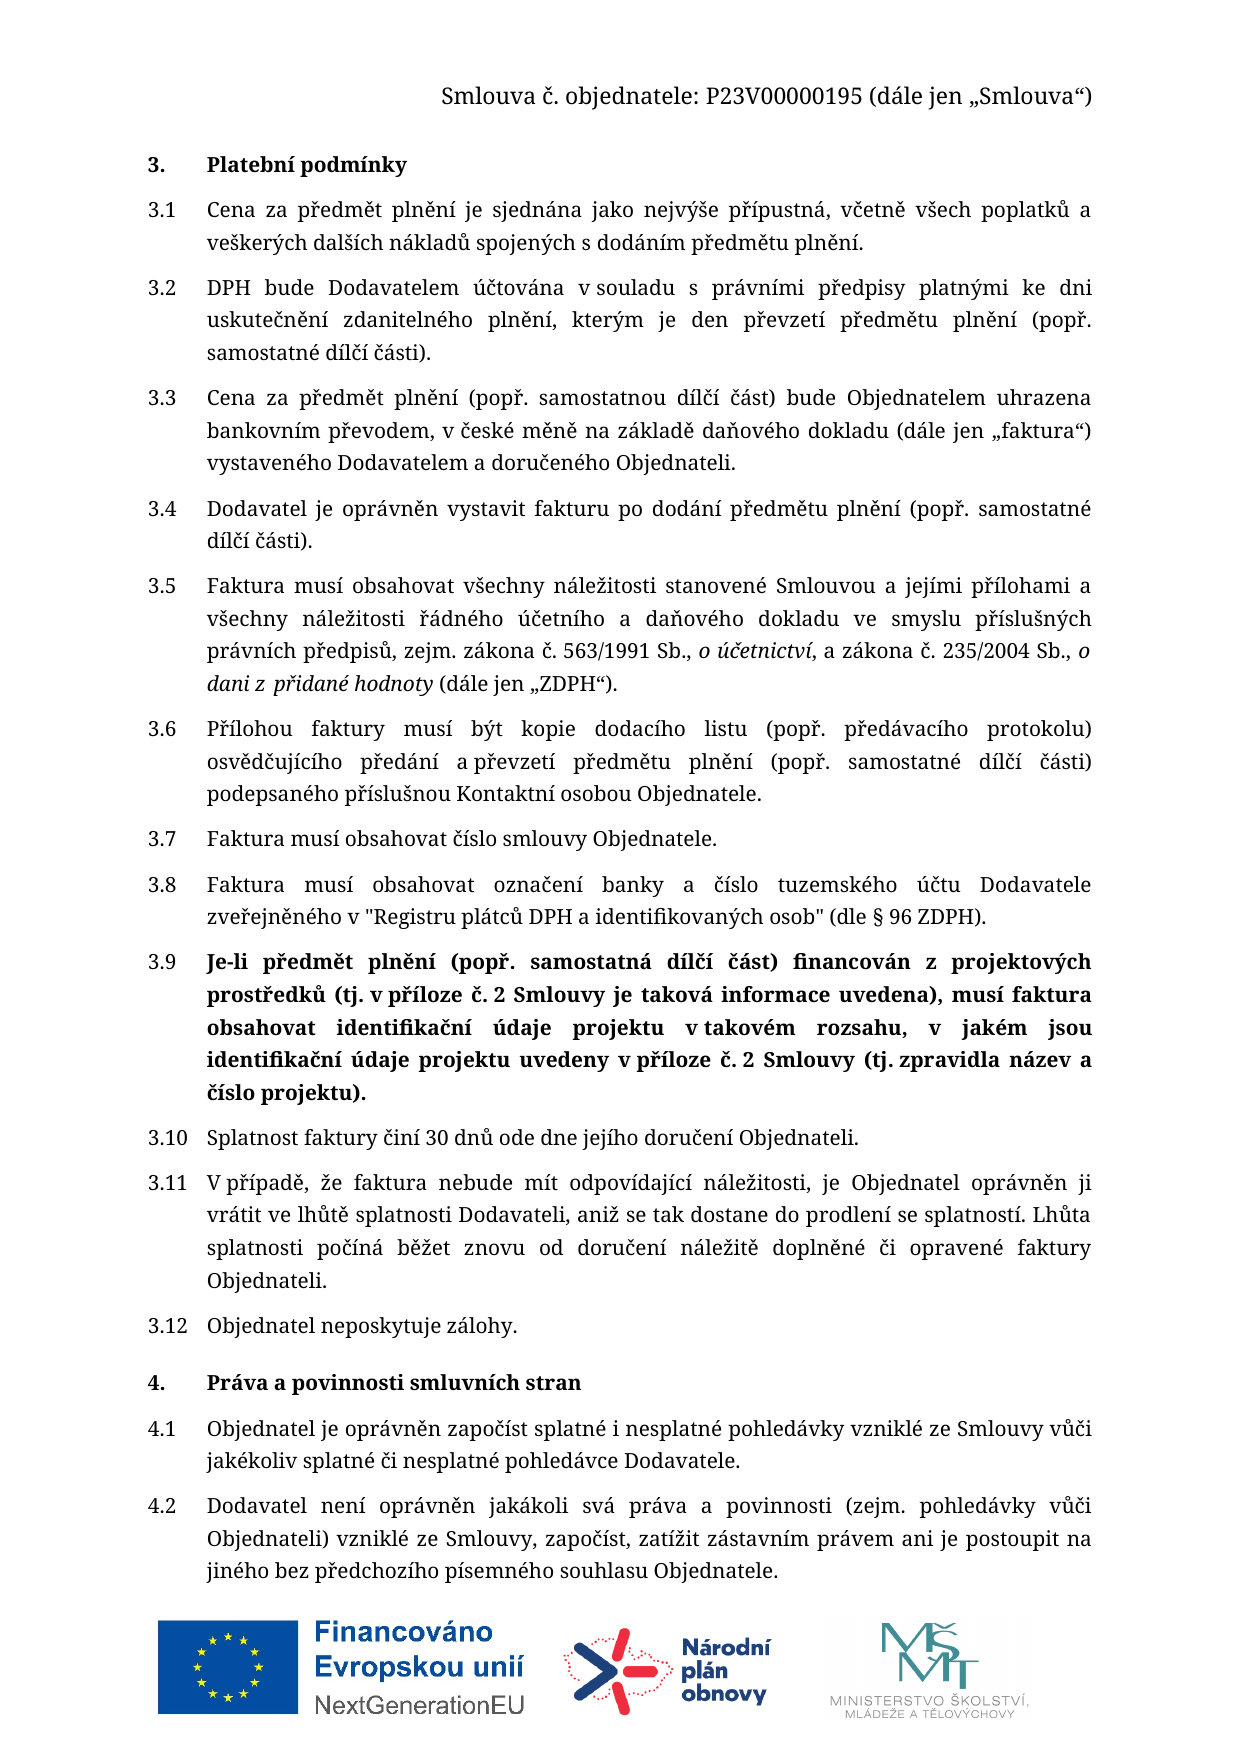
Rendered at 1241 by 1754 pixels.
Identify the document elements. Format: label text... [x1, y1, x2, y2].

list Faktura musí obsahovat označení banky a číslo tuzemského účtu Dodavatele zveřejněného v "Registru plátců DPH a identifikovaných osob" (dle § 96 ZDPH). [148, 870, 1093, 931]
list Je-li předmět plnění (popř. samostatná dílčí část) financován z projektových prostředků (tj. v příloze č. 2 Smlouvy je taková informace uvedena), musí faktura obsahovat identifikační údaje projektu v takovém rozsahu, v jakém jsou identifikační údaje projektu uvedeny v příloze č. 2 Smlouvy (tj. zpravidla název a číslo projektu). [148, 947, 1093, 1106]
list Faktura musí obsahovat všechny náležitosti stanovené Smlouvou a jejími přílohami a všechny náležitosti řádného účetního a daňového dokladu ve smyslu příslušných právních předpisů, zejm. zákona č. 563/1991 Sb., o účetnictví, a zákona č. 235/2004 Sb., o dani z přidané hodnoty (dále jen „ZDPH“). [148, 571, 1093, 698]
list Cena za předmět plnění je sjednána jako nejvýše přípustná, včetně všech poplatků a veškerých dalších nákladů spojených s dodáním předmětu plnění. [148, 195, 1093, 256]
list Přílohou faktury musí být kopie dodacího listu (popř. předávacího protokolu) osvědčujícího předání a převzetí předmětu plnění (popř. samostatné dílčí části) podepsaného příslušnou Kontaktní osobou Objednatele. [148, 714, 1093, 808]
list Splatnost faktury činí 30 dnů ode dne jejího doručení Objednateli. [148, 1123, 1093, 1151]
list Objednatel neposkytuje zálohy. [148, 1311, 1093, 1339]
list Dodavatel je oprávněn vystavit fakturu po dodání předmětu plnění (popř. samostatné dílčí části). [148, 494, 1093, 555]
list Objednatel je oprávněn započíst splatné i nesplatné pohledávky vzniklé ze Smlouvy vůči jakékoliv splatné či nesplatné pohledávce Dodavatele. [148, 1414, 1093, 1475]
picture [147, 1605, 789, 1726]
list DPH bude Dodavatelem účtována v souladu s právními předpisy platnými ke dni uskutečnění zdanitelného plnění, kterým je den převzetí předmětu plnění (popř. samostatné dílčí části). [148, 273, 1093, 367]
list Faktura musí obsahovat číslo smlouvy Objednatele. [148, 824, 1093, 853]
list Platební podmínky [148, 150, 1093, 179]
list Cena za předmět plnění (popř. samostatnou dílčí část) bude Objednatelem uhrazena bankovním převodem, v české měně na základě daňového dokladu (dále jen „faktura“) vystaveného Dodavatelem a doručeného Objednateli. [148, 383, 1093, 477]
list Práva a povinnosti smluvních stran [148, 1368, 1093, 1397]
list Dodavatel není oprávněn jakákoli svá práva a povinnosti (zejm. pohledávky vůči Objednateli) vzniklé ze Smlouvy, započíst, zatížit zástavním právem ani je postoupit na jiného bez předchozího písemného souhlasu Objednatele. [148, 1491, 1093, 1585]
picture [820, 1616, 1039, 1726]
list V případě, že faktura nebude mít odpovídající náležitosti, je Objednatel oprávněn ji vrátit ve lhůtě splatnosti Dodavateli, aniž se tak dostane do prodlení se splatností. Lhůta splatnosti počíná běžet znovu od doručení náležitě doplněné či opravené faktury Objednateli. [148, 1168, 1093, 1294]
